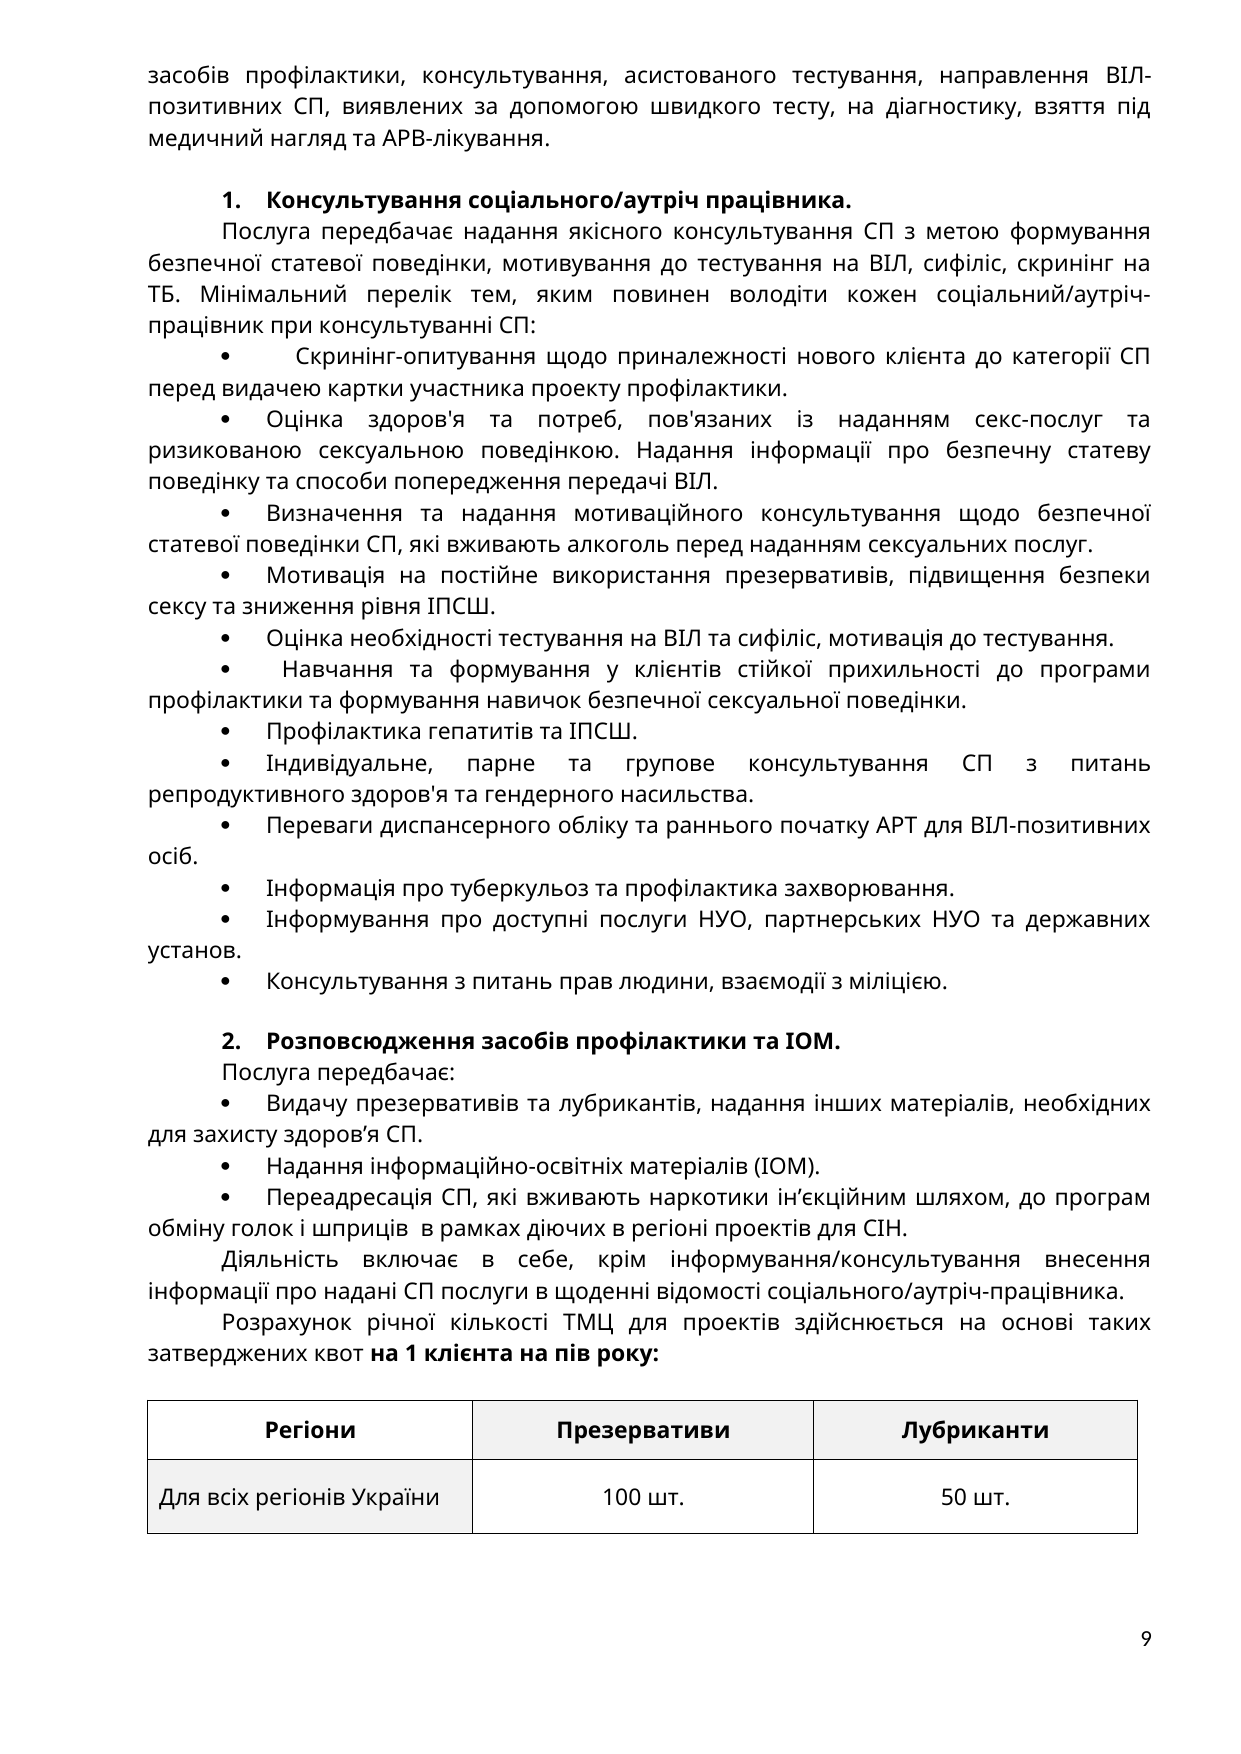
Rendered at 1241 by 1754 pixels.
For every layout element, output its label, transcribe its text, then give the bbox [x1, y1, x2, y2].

list Визначення та надання мотиваційного консультування щодо безпечної статевої поведінки СП, які вживають алкоголь перед наданням сексуальних послуг. [148, 497, 1152, 559]
list Розрахунок річної кількості ТМЦ для проектів здійснюється на основі таких затверджених квот на 1 клієнта на пів року: [148, 1306, 1152, 1368]
list Інформування про доступні послуги НУО, партнерських НУО та державних установ. [148, 903, 1152, 965]
list Скринінг-опитування щодо приналежності нового клієнта до категорії СП перед видачею картки участника проекту профілактики. [148, 340, 1152, 403]
list Оцінка здоров'я та потреб, пов'язаних із наданням секс-послуг та ризикованою сексуальною поведінкою. Надання інформації про безпечну статеву поведінку та способи попередження передачі ВІЛ. [148, 403, 1152, 497]
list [148, 59, 1152, 153]
list Послуга передбачає: [148, 1056, 1152, 1087]
table_header Регіони [148, 1401, 472, 1459]
list Навчання та формування у клієнтів стійкої прихильності до програми профілактики та формування навичок безпечної сексуальної поведінки. [148, 653, 1152, 715]
table_cell 50 шт. [814, 1460, 1137, 1532]
list Мотивація на постійне використання презервативів, підвищення безпеки сексу та зниження рівня ІПСШ. [148, 559, 1152, 622]
list Надання інформаційно-освітніх матеріалів (ІОМ). [148, 1149, 1152, 1181]
list Послуга передбачає надання якісного консультування СП з метою формування безпечної статевої поведінки, мотивування до тестування на ВІЛ, сифіліс, скринінг на ТБ. Мінімальний перелік тем, яким повинен володіти кожен соціальний/аутріч-працівник при консультуванні СП: [148, 215, 1152, 340]
list Переваги диспансерного обліку та раннього початку АРТ для ВІЛ-позитивних осіб. [148, 809, 1152, 872]
list Консультування соціального/аутріч працівника. [148, 184, 1152, 215]
list Профілактика гепатитів та ІПСШ. [148, 715, 1152, 747]
list Інформація про туберкульоз та профілактика захворювання. [148, 872, 1152, 903]
table_header Презервативи [473, 1401, 813, 1459]
list Видачу презервативів та лубрикантів, надання інших матеріалів, необхідних для захисту здоров’я СП. [148, 1087, 1152, 1149]
table_cell 100 шт. [473, 1460, 813, 1532]
list Розповсюдження засобів профілактики та ІОМ. [148, 1024, 1152, 1056]
list Переадресація СП, які вживають наркотики ін’єкційним шляхом, до програм обміну голок і шприців в рамках діючих в регіоні проектів для СІН. [148, 1181, 1152, 1243]
list Індивідуальне, парне та групове консультування СП з питань репродуктивного здоров'я та гендерного насильства. [148, 747, 1152, 809]
list Оцінка необхідності тестування на ВІЛ та сифіліс, мотивація до тестування. [148, 622, 1152, 653]
list Консультування з питань прав людини, взаємодії з міліцією. [148, 965, 1152, 997]
table_header Лубриканти [814, 1401, 1137, 1459]
table_cell Для всіх регіонів України [148, 1460, 472, 1532]
text Діяльність включає в себе, крім інформування/консультування внесення інформації про надані СП послуги в щоденні відомості соціального/аутріч-працівника. [148, 1243, 1152, 1306]
